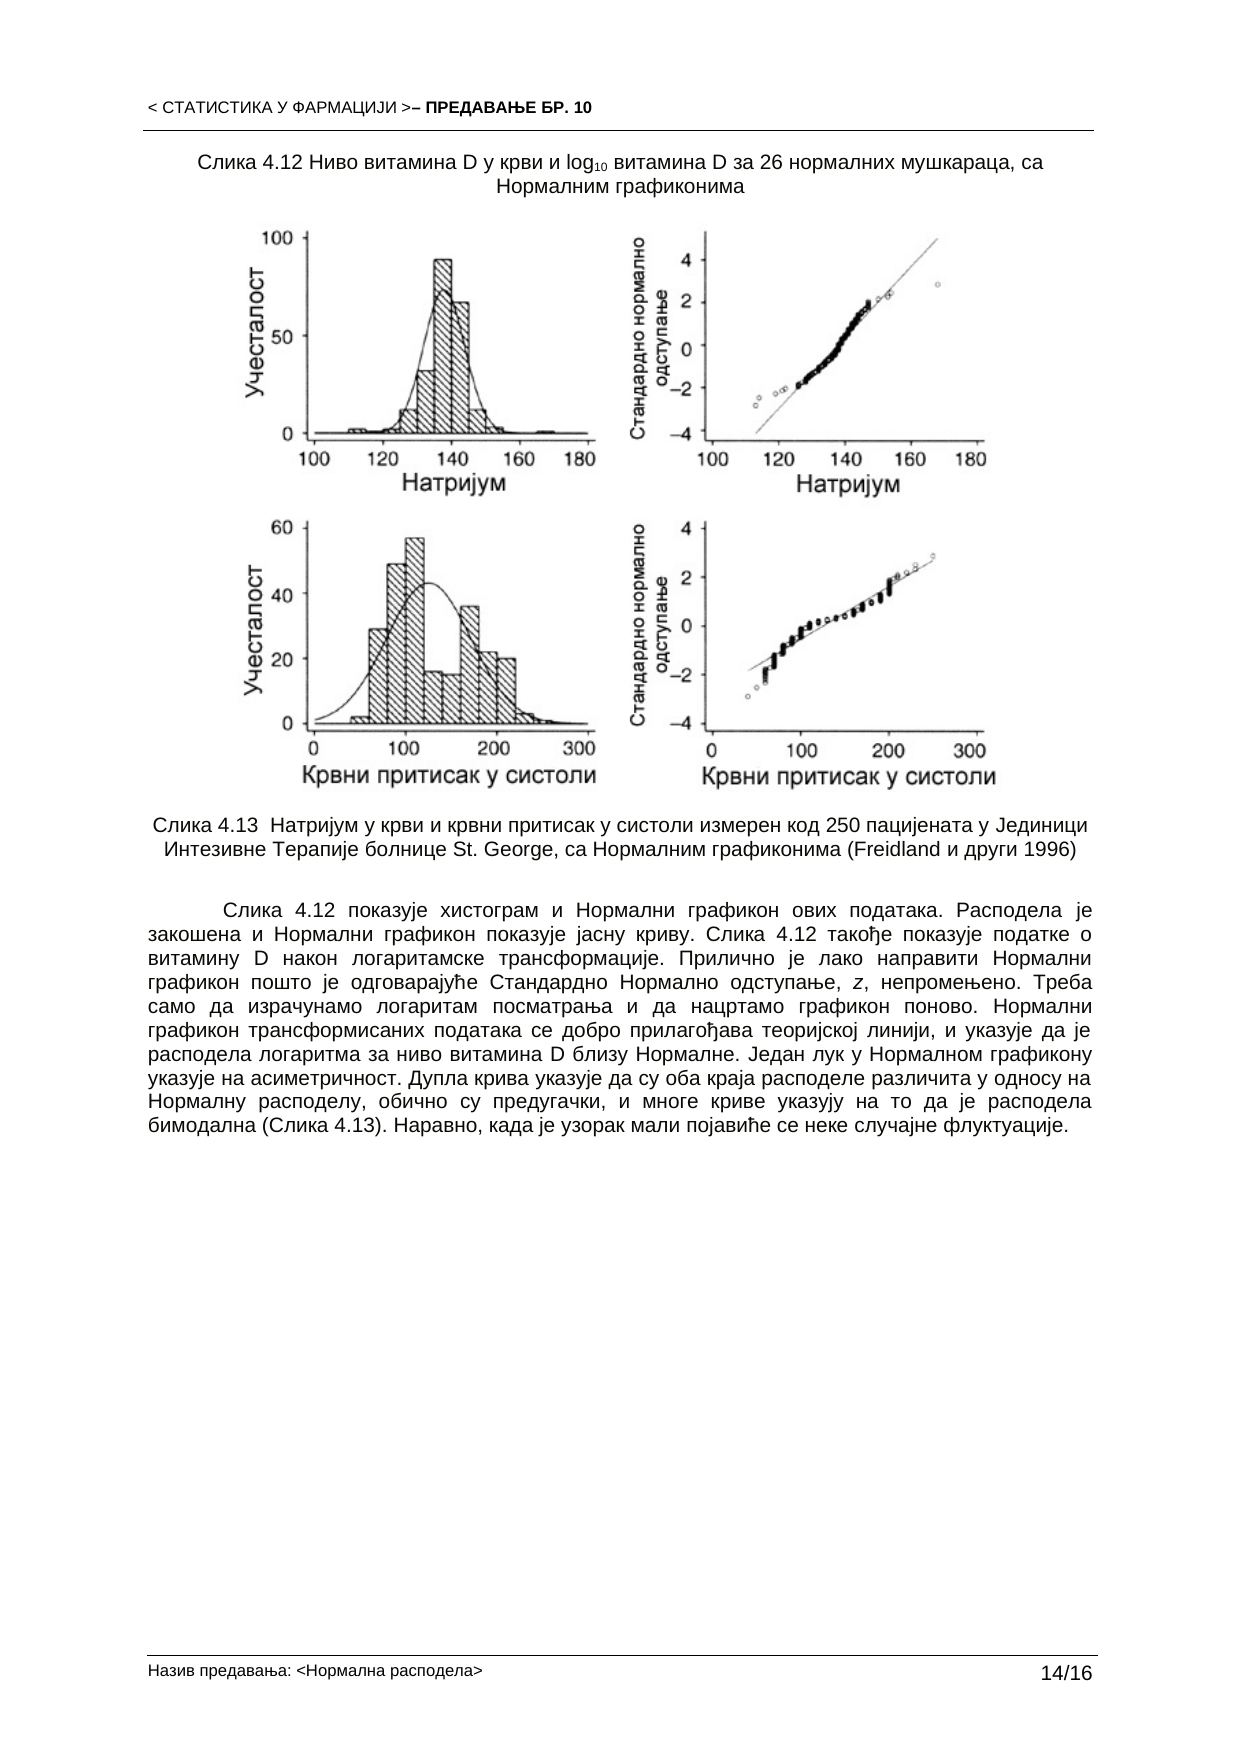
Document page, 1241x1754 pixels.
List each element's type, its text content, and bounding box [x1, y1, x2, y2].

text Слика 4.13 Натријум у крви и крвни притисак у систоли измерен код 250 пацијената у Јединици Интезивне Терапије болнице St. George, са Нормалним графиконима (Freidland и други 1996) [148, 813, 1092, 861]
text Слика 4.12 показује хистограм и Нормални графикон ових података. Расподела је закошена и Нормални графикон показује јасну криву. Слика 4.12 такође показује податке о витамину D након логаритамске трансформације. Прилично је лако направити Нормални графикон пошто је одговарајуће Стандардно Нормално одступање, z, непромењено. Треба само да израчунамо логаритам посматрања и да нацртамо графикон поново. Нормални графикон трансформисаних података се добро прилагођава теоријској линији, и указује да је расподела логаритма за ниво витамина D близу Нормалне. Jедан лук у Нормалном графикону указује на асиметричност. Дупла крива указује да су оба краја расподеле различита у односу на Нормалну расподелу, обично су предугачки, и многе криве указују на то да је расподела бимодална (Слика 4.13). Наравно, када је узорак мали појавиће се неке случајне флуктуације. [148, 898, 1092, 1137]
picture [236, 222, 1004, 801]
text Слика 4.12 Ниво витамина D у крви и log10 витамина D за 26 нормалних мушкараца, са Нормалним графиконима [148, 150, 1092, 198]
